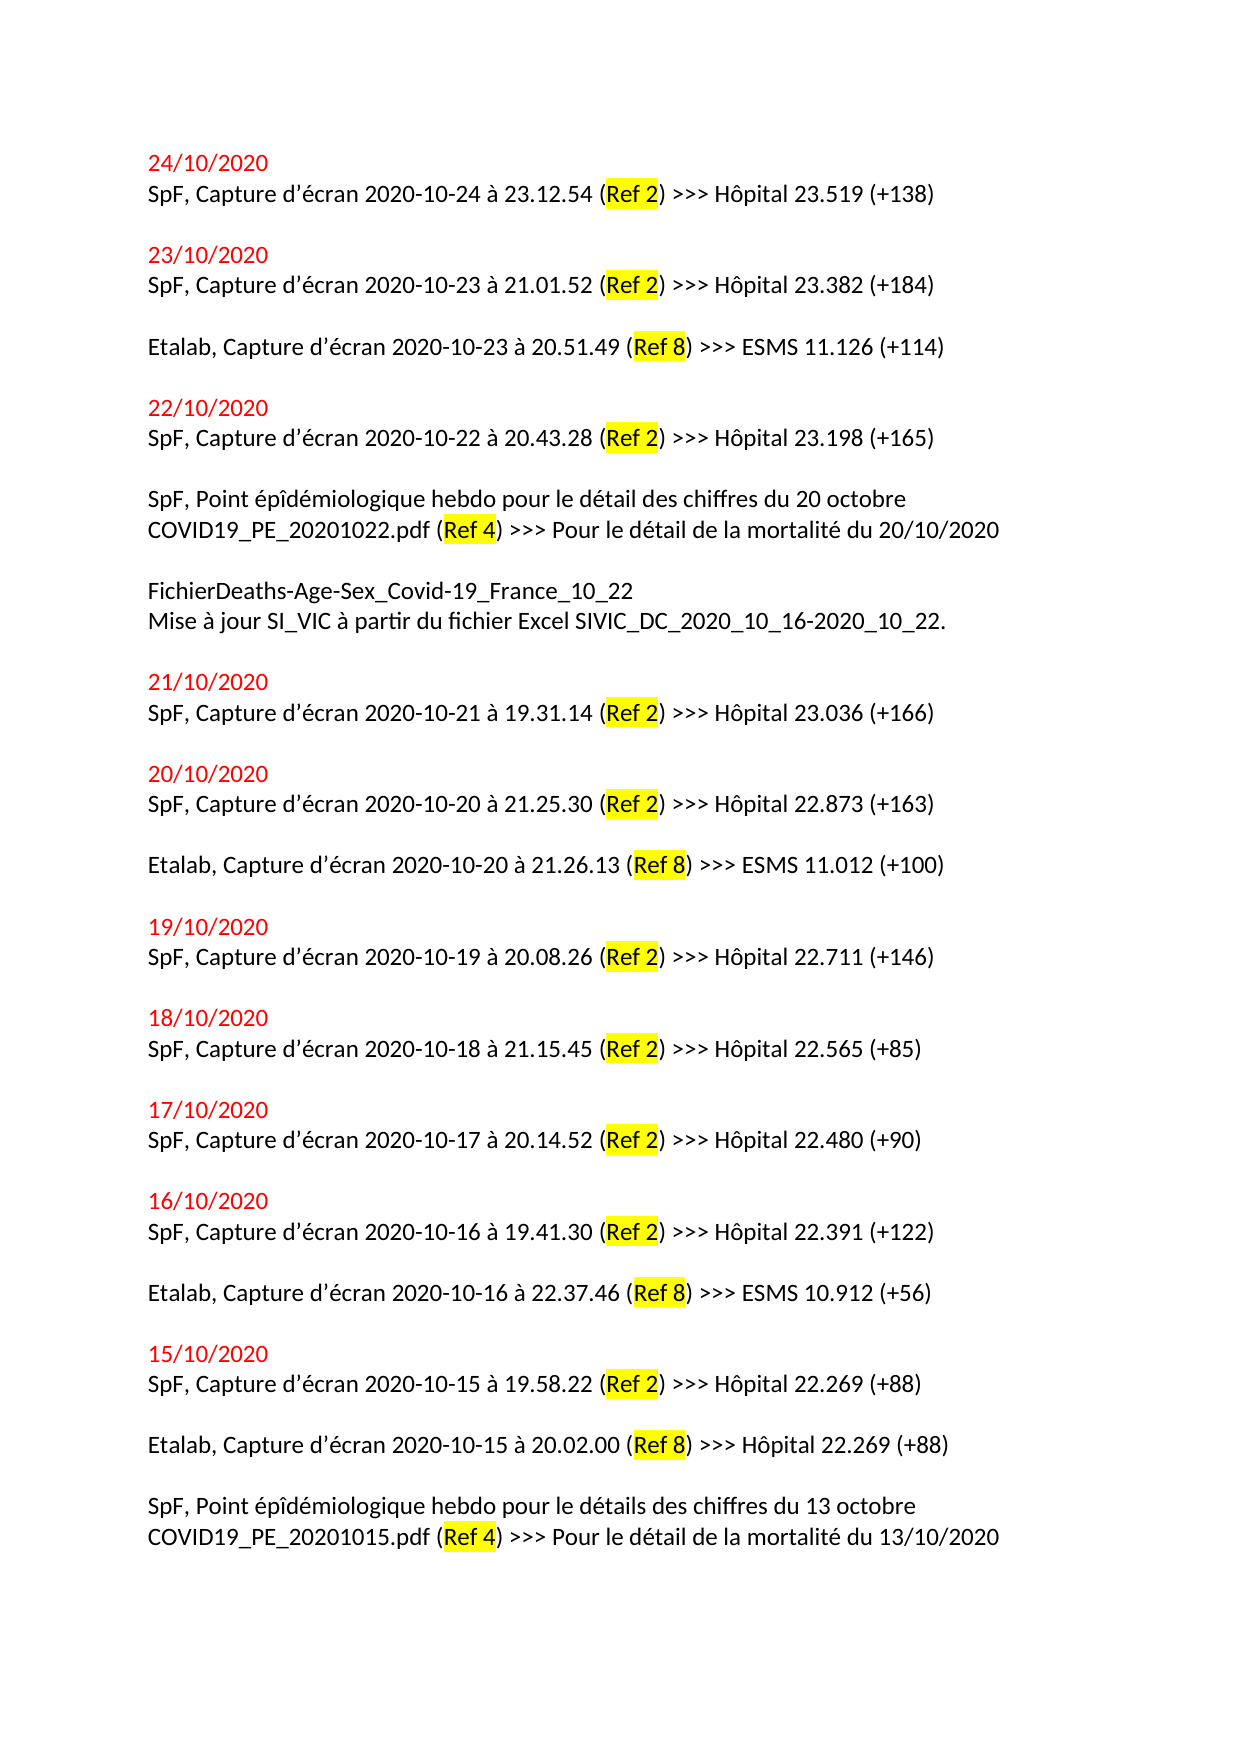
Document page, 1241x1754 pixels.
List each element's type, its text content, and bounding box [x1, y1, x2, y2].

text Etalab, Capture d’écran 2020-10-16 à 22.37.46 (Ref 8) >>> ESMS 10.912 (+56) [685, 1277, 1093, 1307]
text Etalab, Capture d’écran 2020-10-20 à 21.26.13 (Ref 8) >>> ESMS 11.012 (+100) [148, 849, 1093, 880]
text 21/10/2020 [148, 666, 1093, 697]
text 19/10/2020 [148, 911, 1093, 941]
text FichierDeaths-Age-Sex_Covid-19_France_10_22 [148, 575, 1093, 605]
text Etalab, Capture d’écran 2020-10-23 à 20.51.49 (Ref 8) >>> ESMS 11.126 (+114) [148, 331, 634, 361]
text SpF, Capture d’écran 2020-10-16 à 19.41.30 (Ref 2) >>> Hôpital 22.391 (+122) [658, 1216, 1093, 1246]
text 20/10/2020 [148, 758, 1093, 788]
text 15/10/2020 [148, 1338, 1093, 1368]
text SpF, Capture d’écran 2020-10-16 à 19.41.30 (Ref 2) >>> Hôpital 22.391 (+122) [148, 1216, 606, 1246]
text SpF, Capture d’écran 2020-10-23 à 21.01.52 (Ref 2) >>> Hôpital 23.382 (+184) [148, 270, 606, 300]
text SpF, Capture d’écran 2020-10-20 à 21.25.30 (Ref 2) >>> Hôpital 22.873 (+163) [148, 788, 1093, 819]
text Etalab, Capture d’écran 2020-10-15 à 20.02.00 (Ref 8) >>> Hôpital 22.269 (+88) [148, 1429, 1093, 1460]
text SpF, Capture d’écran 2020-10-17 à 20.14.52 (Ref 2) >>> Hôpital 22.480 (+90) [658, 1124, 1093, 1155]
text Etalab, Capture d’écran 2020-10-16 à 22.37.46 (Ref 8) >>> ESMS 10.912 (+56) [148, 1277, 634, 1307]
text SpF, Capture d’écran 2020-10-17 à 20.14.52 (Ref 2) >>> Hôpital 22.480 (+90) [148, 1124, 606, 1155]
text SpF, Capture d’écran 2020-10-24 à 23.12.54 (Ref 2) >>> Hôpital 23.519 (+138) [658, 178, 1093, 209]
text SpF, Capture d’écran 2020-10-21 à 19.31.14 (Ref 2) >>> Hôpital 23.036 (+166) [148, 697, 606, 727]
text 18/10/2020 [148, 1002, 1093, 1033]
text 23/10/2020 [148, 239, 1093, 270]
text SpF, Capture d’écran 2020-10-22 à 20.43.28 (Ref 2) >>> Hôpital 23.198 (+165) [148, 422, 606, 453]
text SpF, Capture d’écran 2020-10-15 à 19.58.22 (Ref 2) >>> Hôpital 22.269 (+88) [148, 1368, 1093, 1399]
text SpF, Capture d’écran 2020-10-18 à 21.15.45 (Ref 2) >>> Hôpital 22.565 (+85) [148, 1033, 606, 1063]
text 17/10/2020 [148, 1094, 1093, 1124]
text SpF, Capture d’écran 2020-10-18 à 21.15.45 (Ref 2) >>> Hôpital 22.565 (+85) [658, 1033, 1093, 1063]
text 24/10/2020 [148, 148, 1093, 178]
text SpF, Capture d’écran 2020-10-22 à 20.43.28 (Ref 2) >>> Hôpital 23.198 (+165) [658, 422, 1093, 453]
text 22/10/2020 [148, 392, 1093, 422]
text SpF, Capture d’écran 2020-10-19 à 20.08.26 (Ref 2) >>> Hôpital 22.711 (+146) [658, 941, 1093, 972]
text SpF, Point épîdémiologique hebdo pour le détail des chiffres du 20 octobre COVID19_PE_20201022.pdf (Ref 4) >>> Pour le détail de la mortalité du 20/10/2020 [148, 483, 1093, 544]
text SpF, Capture d’écran 2020-10-21 à 19.31.14 (Ref 2) >>> Hôpital 23.036 (+166) [658, 697, 1093, 727]
text SpF, Capture d’écran 2020-10-19 à 20.08.26 (Ref 2) >>> Hôpital 22.711 (+146) [148, 941, 606, 972]
text 16/10/2020 [148, 1185, 1093, 1216]
text Mise à jour SI_VIC à partir du fichier Excel SIVIC_DC_2020_10_16-2020_10_22. [148, 605, 1093, 636]
text Etalab, Capture d’écran 2020-10-23 à 20.51.49 (Ref 8) >>> ESMS 11.126 (+114) [685, 331, 1093, 361]
text SpF, Point épîdémiologique hebdo pour le détails des chiffres du 13 octobre COVID19_PE_20201015.pdf (Ref 4) >>> Pour le détail de la mortalité du 13/10/2020 [148, 1491, 1093, 1552]
text SpF, Capture d’écran 2020-10-24 à 23.12.54 (Ref 2) >>> Hôpital 23.519 (+138) [148, 178, 606, 209]
text SpF, Capture d’écran 2020-10-23 à 21.01.52 (Ref 2) >>> Hôpital 23.382 (+184) [658, 270, 1093, 300]
